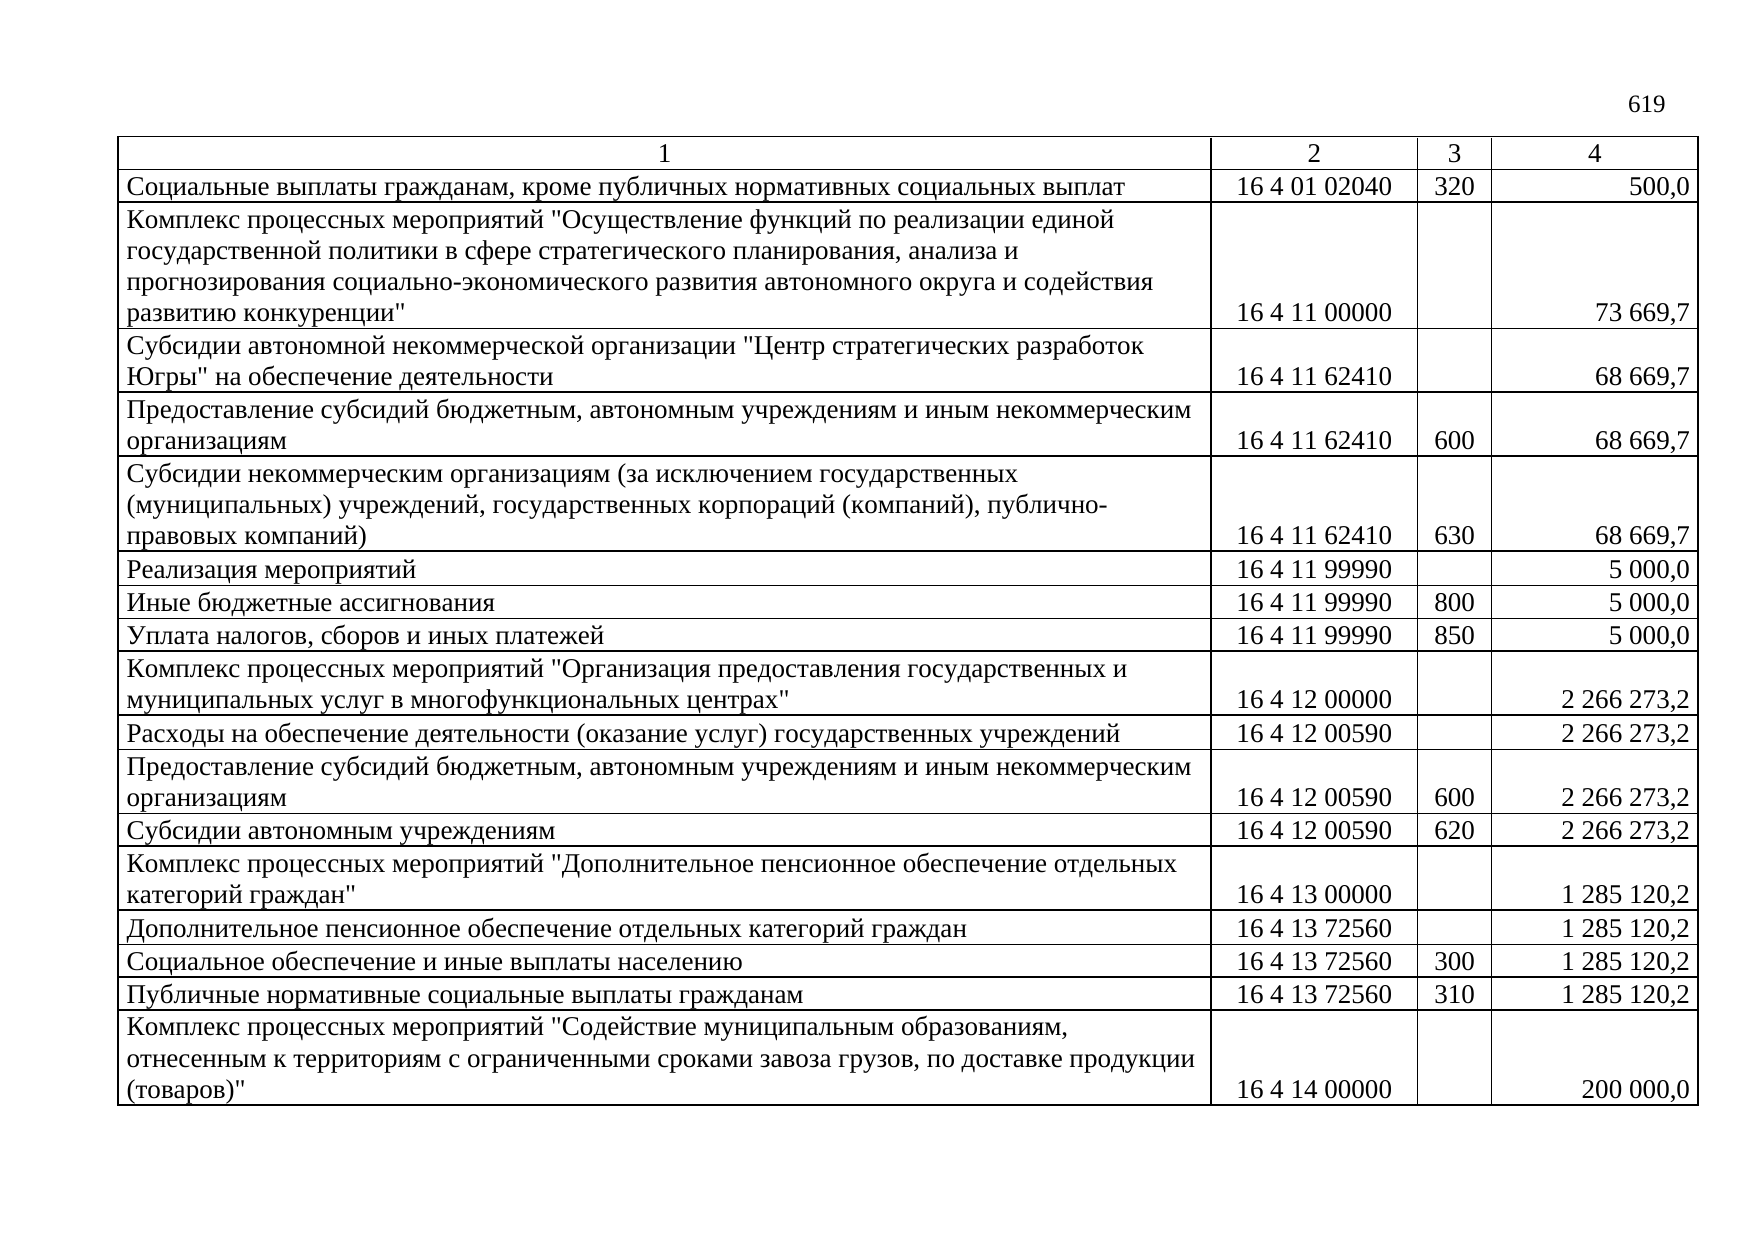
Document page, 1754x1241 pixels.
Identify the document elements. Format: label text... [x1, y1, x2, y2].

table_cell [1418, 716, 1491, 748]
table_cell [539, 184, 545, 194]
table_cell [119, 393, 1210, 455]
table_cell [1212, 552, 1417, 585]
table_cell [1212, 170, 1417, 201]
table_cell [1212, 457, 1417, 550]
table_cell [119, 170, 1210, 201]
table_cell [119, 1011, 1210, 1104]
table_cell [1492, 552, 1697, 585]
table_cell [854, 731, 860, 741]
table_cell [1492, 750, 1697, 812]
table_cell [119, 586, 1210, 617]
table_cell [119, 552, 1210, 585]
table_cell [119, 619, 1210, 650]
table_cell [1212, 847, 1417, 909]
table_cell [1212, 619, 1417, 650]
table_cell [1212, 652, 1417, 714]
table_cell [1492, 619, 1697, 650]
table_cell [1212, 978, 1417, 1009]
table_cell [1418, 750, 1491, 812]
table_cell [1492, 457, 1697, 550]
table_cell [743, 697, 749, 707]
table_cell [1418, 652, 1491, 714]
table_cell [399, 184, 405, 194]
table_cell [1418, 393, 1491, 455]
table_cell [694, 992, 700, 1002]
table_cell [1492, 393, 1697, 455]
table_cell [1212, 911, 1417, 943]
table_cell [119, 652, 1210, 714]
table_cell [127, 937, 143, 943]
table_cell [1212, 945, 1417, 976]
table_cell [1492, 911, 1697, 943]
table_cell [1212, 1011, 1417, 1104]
table_header 3 [1418, 137, 1491, 168]
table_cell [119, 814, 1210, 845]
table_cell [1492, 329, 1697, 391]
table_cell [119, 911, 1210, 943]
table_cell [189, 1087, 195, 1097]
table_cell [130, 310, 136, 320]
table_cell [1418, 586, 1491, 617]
table_header 4 [1492, 137, 1697, 168]
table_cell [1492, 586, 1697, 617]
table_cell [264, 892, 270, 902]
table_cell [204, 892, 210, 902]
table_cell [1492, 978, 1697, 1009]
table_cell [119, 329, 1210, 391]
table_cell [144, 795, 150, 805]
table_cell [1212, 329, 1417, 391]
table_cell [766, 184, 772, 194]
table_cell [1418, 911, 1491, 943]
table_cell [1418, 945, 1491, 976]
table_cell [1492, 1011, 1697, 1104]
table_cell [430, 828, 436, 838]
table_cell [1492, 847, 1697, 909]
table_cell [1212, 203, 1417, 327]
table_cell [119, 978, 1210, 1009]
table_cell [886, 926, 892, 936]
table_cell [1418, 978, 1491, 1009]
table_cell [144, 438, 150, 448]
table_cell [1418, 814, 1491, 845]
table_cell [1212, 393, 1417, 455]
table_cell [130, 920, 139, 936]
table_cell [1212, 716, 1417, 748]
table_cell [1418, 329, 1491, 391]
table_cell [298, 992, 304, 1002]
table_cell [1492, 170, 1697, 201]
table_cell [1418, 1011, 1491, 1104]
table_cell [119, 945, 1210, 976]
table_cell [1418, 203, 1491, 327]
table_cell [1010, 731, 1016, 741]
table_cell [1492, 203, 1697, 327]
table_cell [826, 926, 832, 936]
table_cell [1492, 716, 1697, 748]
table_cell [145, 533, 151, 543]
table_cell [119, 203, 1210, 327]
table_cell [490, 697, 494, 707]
table_header 1 [119, 137, 1211, 168]
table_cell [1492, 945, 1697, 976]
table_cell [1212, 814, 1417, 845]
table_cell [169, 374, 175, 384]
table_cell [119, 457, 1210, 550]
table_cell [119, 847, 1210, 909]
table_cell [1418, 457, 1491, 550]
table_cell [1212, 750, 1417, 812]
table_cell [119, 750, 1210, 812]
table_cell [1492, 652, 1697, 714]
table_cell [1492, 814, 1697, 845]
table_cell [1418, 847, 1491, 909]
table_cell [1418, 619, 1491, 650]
table_header 2 [1212, 137, 1417, 168]
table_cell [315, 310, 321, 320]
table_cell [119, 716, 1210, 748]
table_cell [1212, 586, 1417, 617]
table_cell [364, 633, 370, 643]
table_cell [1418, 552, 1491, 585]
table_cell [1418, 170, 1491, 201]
